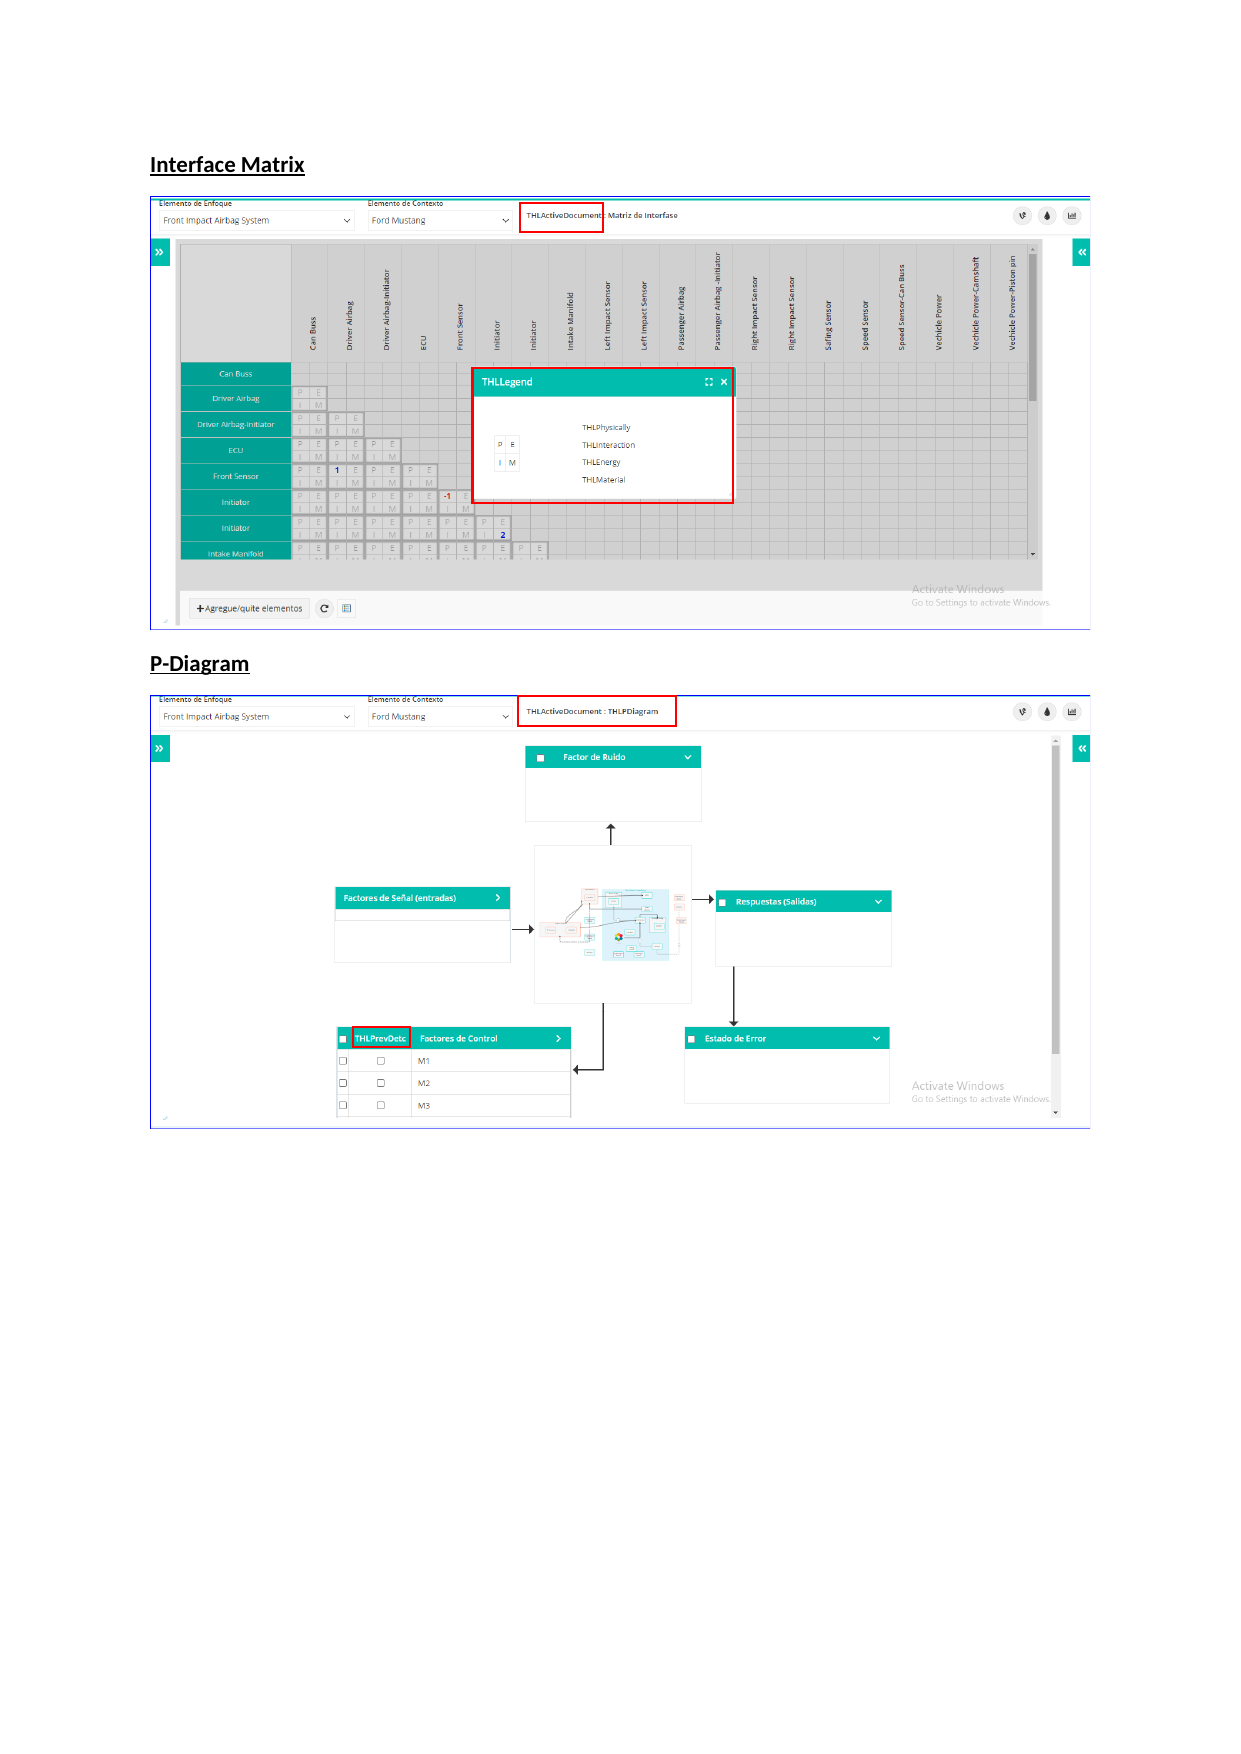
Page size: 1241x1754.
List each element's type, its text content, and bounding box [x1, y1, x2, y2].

text Interface Matrix [150, 150, 1090, 178]
text P-Diagram [150, 649, 1090, 677]
picture [150, 695, 1091, 1129]
picture [519, 697, 675, 725]
picture [150, 196, 1091, 630]
